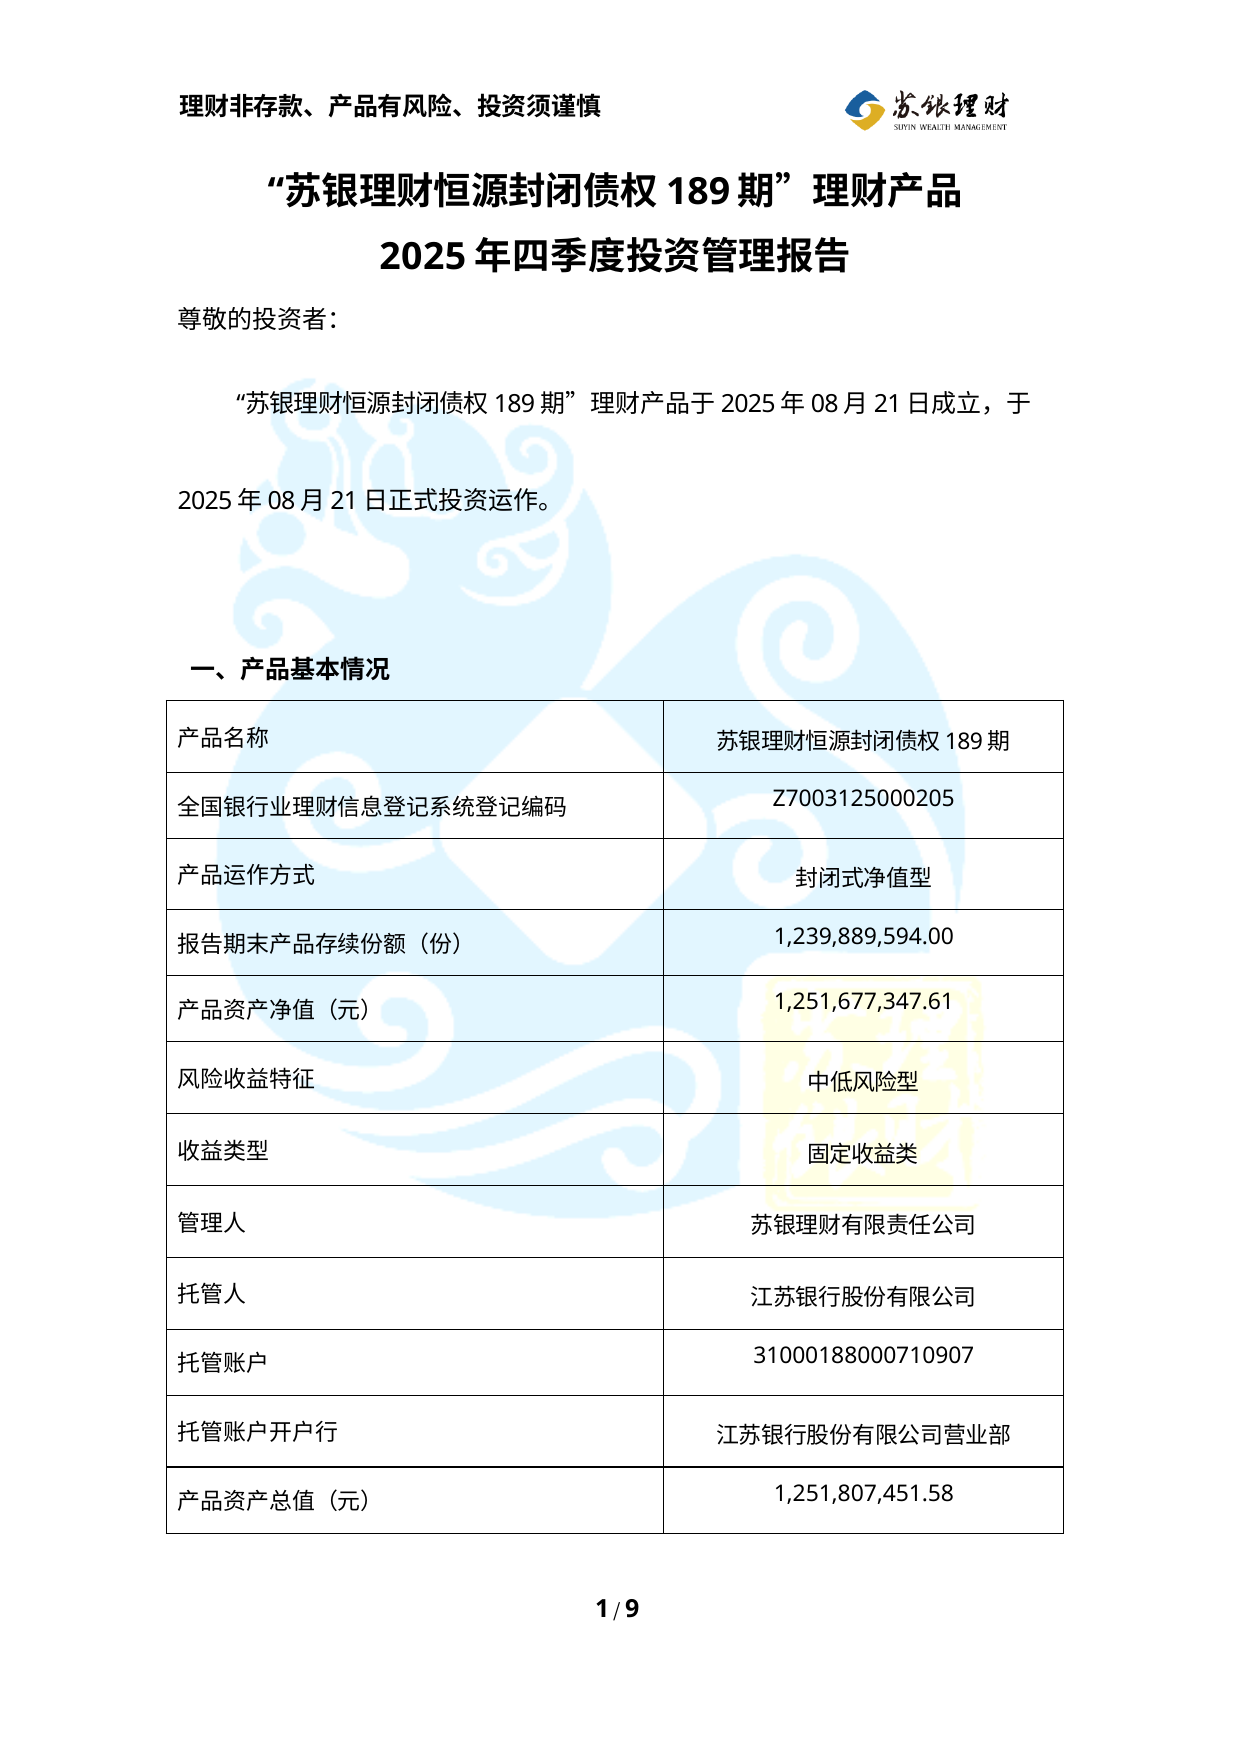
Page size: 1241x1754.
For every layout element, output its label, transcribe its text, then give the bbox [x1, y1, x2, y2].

table_cell 1,239,889,594.00 [664, 910, 1063, 975]
table_header 产品名称 [167, 701, 663, 772]
table_cell 风险收益特征 [167, 1042, 663, 1113]
text 尊敬的投资者： [177, 286, 1053, 351]
table_header 苏银理财恒源封闭债权189期 [664, 701, 1063, 772]
table_cell 江苏银行股份有限公司营业部 [664, 1396, 1063, 1466]
table_cell 托管人 [167, 1258, 663, 1328]
table_cell 产品资产总值（元） [167, 1468, 663, 1532]
table_cell 托管账户开户行 [167, 1396, 663, 1466]
table_cell 产品资产净值（元） [167, 976, 663, 1041]
table_cell 中低风险型 [664, 1042, 1063, 1113]
table_cell 管理人 [167, 1186, 663, 1257]
table_cell Z7003125000205 [664, 773, 1063, 838]
text 2025年四季度投资管理报告 [177, 221, 1053, 286]
text “苏银理财恒源封闭债权189期”理财产品于 2025年08月21日成立，于2025年08月21日正式投资运作。 [177, 369, 1053, 531]
table_cell 1,251,807,451.58 [664, 1468, 1063, 1532]
table_cell 苏银理财有限责任公司 [664, 1186, 1063, 1257]
table_cell 收益类型 [167, 1114, 663, 1185]
table_cell 江苏银行股份有限公司 [664, 1258, 1063, 1328]
table_cell 报告期末产品存续份额（份） [167, 910, 663, 975]
table_cell 31000188000710907 [664, 1330, 1063, 1394]
picture [820, 72, 1039, 143]
table_cell 封闭式净值型 [664, 839, 1063, 909]
text “苏银理财恒源封闭债权189期”理财产品 [177, 156, 1053, 221]
table_cell 固定收益类 [664, 1114, 1063, 1185]
table_cell 托管账户 [167, 1330, 663, 1394]
table_cell 1,251,677,347.61 [664, 976, 1063, 1041]
subtitle 一、产品基本情况 [190, 635, 1053, 700]
table_cell 全国银行业理财信息登记系统登记编码 [167, 773, 663, 838]
table_cell 产品运作方式 [167, 839, 663, 909]
